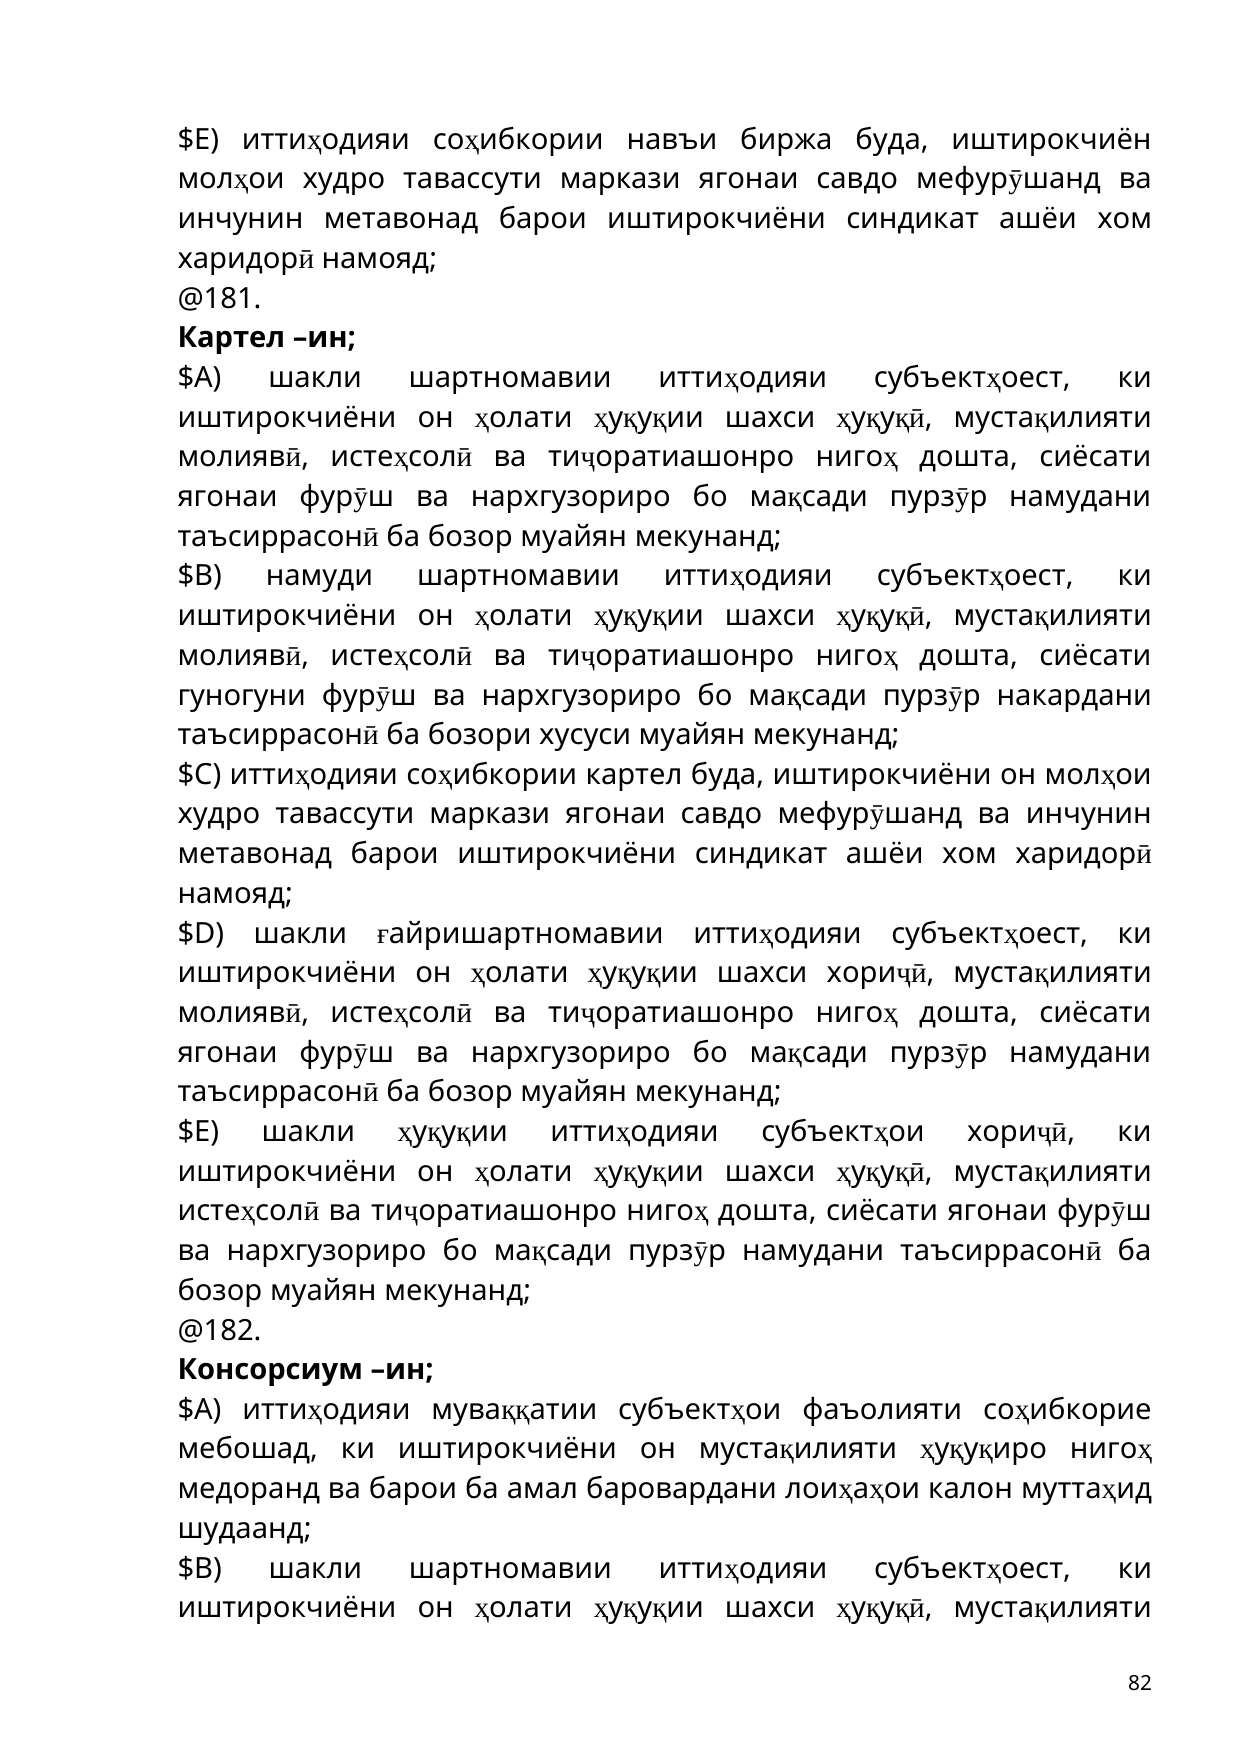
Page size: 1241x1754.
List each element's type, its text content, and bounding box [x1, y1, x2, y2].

text $E) шакли ҳуқуқии иттиҳодияи субъектҳои хориҷӣ, ки иштирокчиёни он ҳолати ҳуқуқии шахси ҳуқуқӣ, мустақилияти истеҳсолӣ ва тиҷоратиашонро нигоҳ дошта, сиёсати ягонаи фурӯш ва нархгузориро бо мақсади пурзӯр намудани таъсиррасонӣ ба бозор муайян мекунанд; [177, 1110, 1152, 1309]
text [177, 1547, 1152, 1626]
text Консорсиум –ин; [177, 1348, 1152, 1388]
text $E) иттиҳодияи соҳибкории навъи биржа буда, иштирокчиён молҳои худро тавассути маркази ягонаи савдо мефурӯшанд ва инчунин метавонад барои иштирокчиёни синдикат ашёи хом харидорӣ намояд; [177, 118, 1152, 277]
text @181. [177, 277, 1152, 317]
text $A) иттиҳодияи муваққатии субъектҳои фаъолияти соҳибкорие мебошад, ки иштирокчиёни он мустақилияти ҳуқуқиро нигоҳ медоранд ва барои ба амал баровардани лоиҳаҳои калон муттаҳид шудаанд; [177, 1388, 1152, 1547]
text $A) шакли шартномавии иттиҳодияи субъектҳоест, ки иштирокчиёни он ҳолати ҳуқуқии шахси ҳуқуқӣ, мустақилияти молиявӣ, истеҳсолӣ ва тиҷоратиашонро нигоҳ дошта, сиёсати ягонаи фурӯш ва нархгузориро бо мақсади пурзӯр намудани таъсиррасонӣ ба бозор муайян мекунанд; [177, 356, 1152, 555]
text Картел –ин; [177, 317, 1152, 356]
text @182. [177, 1309, 1152, 1348]
text $D) шакли ғайришартномавии иттиҳодияи субъектҳоест, ки иштирокчиёни он ҳолати ҳуқуқии шахси хориҷӣ, мустақилияти молиявӣ, истеҳсолӣ ва тиҷоратиашонро нигоҳ дошта, сиёсати ягонаи фурӯш ва нархгузориро бо мақсади пурзӯр намудани таъсиррасонӣ ба бозор муайян мекунанд; [177, 912, 1152, 1110]
text $B) намуди шартномавии иттиҳодияи субъектҳоест, ки иштирокчиёни он ҳолати ҳуқуқии шахси ҳуқуқӣ, мустақилияти молиявӣ, истеҳсолӣ ва тиҷоратиашонро нигоҳ дошта, сиёсати гуногуни фурӯш ва нархгузориро бо мақсади пурзӯр накардани таъсиррасонӣ ба бозори хусуси муайян мекунанд; [177, 555, 1152, 753]
text $C) иттиҳодияи соҳибкории картел буда, иштирокчиёни он молҳои худро тавассути маркази ягонаи савдо мефурӯшанд ва инчунин метавонад барои иштирокчиёни синдикат ашёи хом харидорӣ намояд; [177, 753, 1152, 912]
